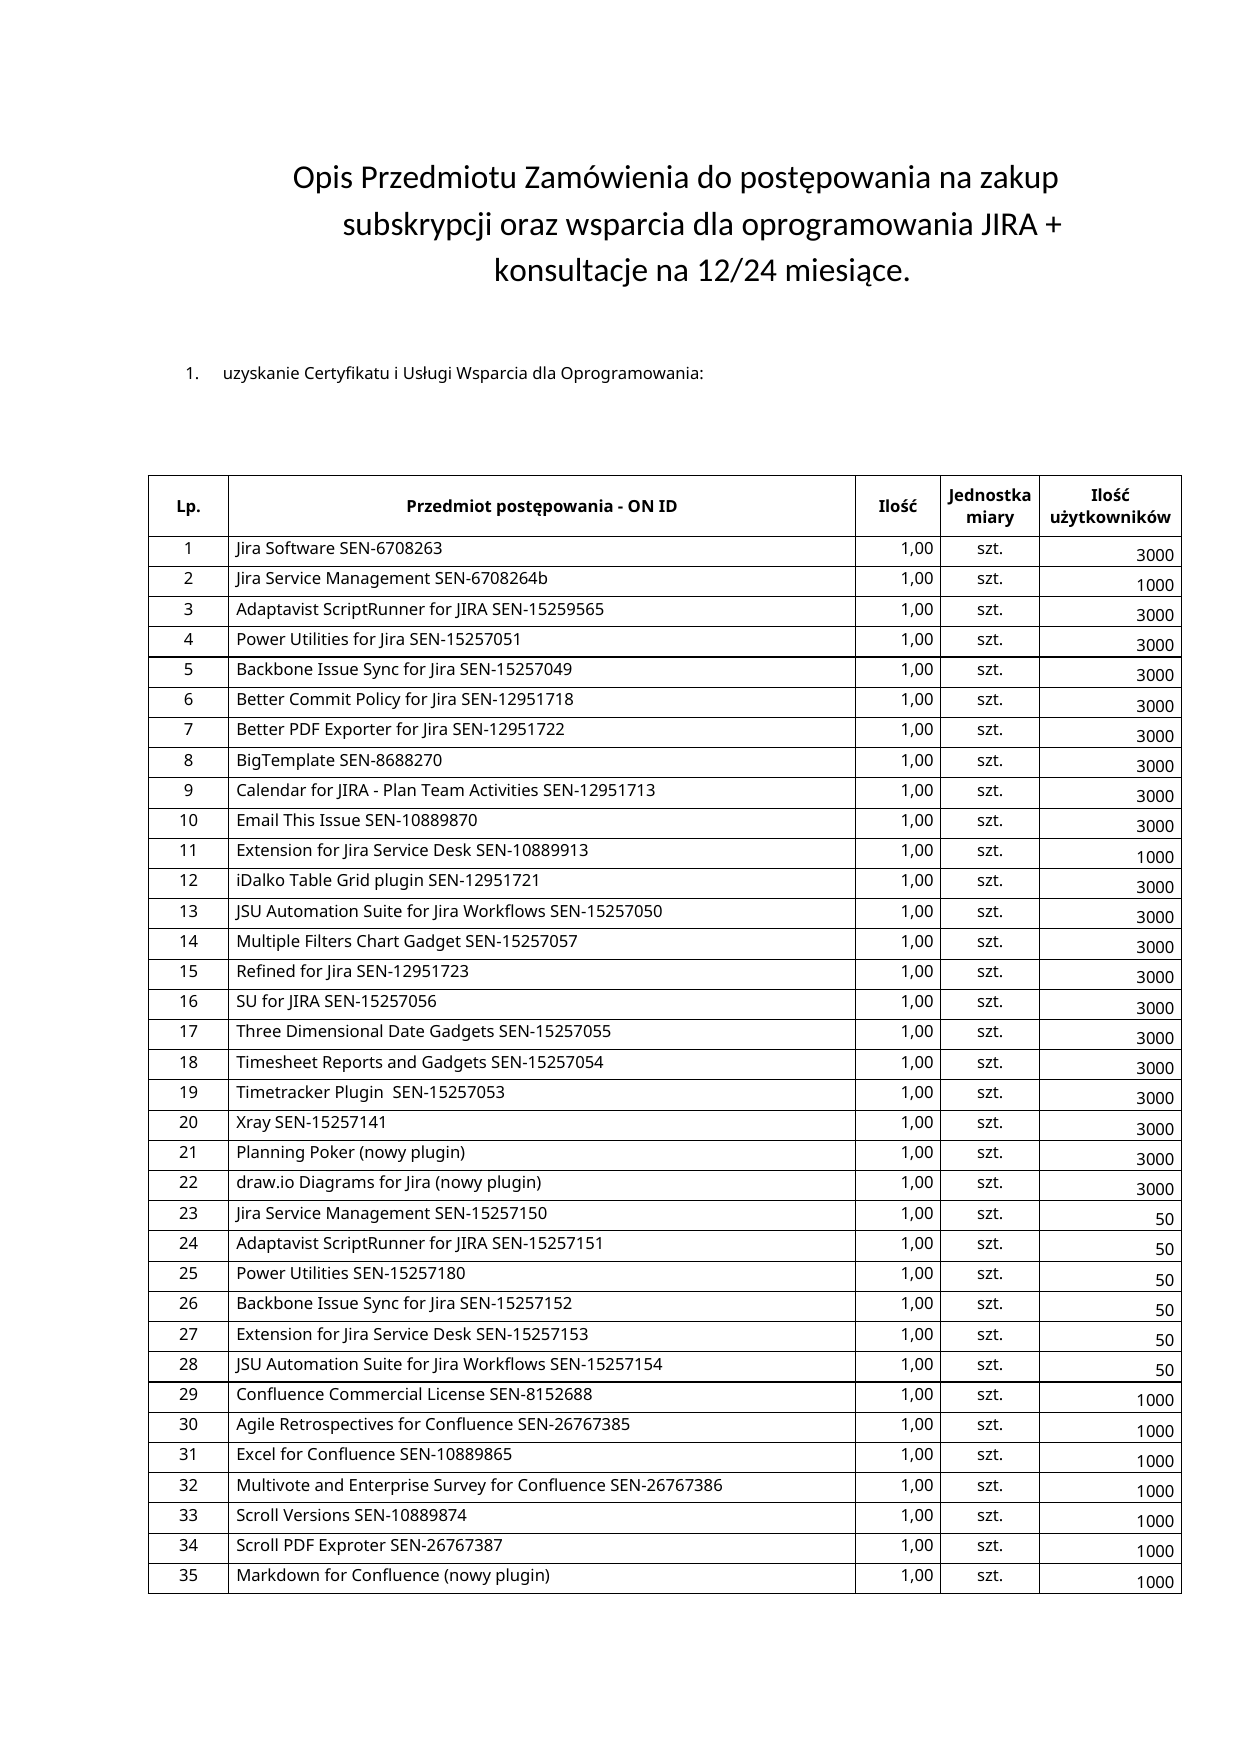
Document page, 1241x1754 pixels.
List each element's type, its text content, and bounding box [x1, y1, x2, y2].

table_cell 1000 [1040, 1564, 1181, 1593]
table_cell 1000 [1040, 1443, 1181, 1472]
table_cell Jira Software SEN-6708263 [229, 537, 855, 566]
table_cell 30 [149, 1413, 228, 1442]
table_cell Better PDF Exporter for Jira SEN-12951722 [229, 718, 855, 747]
table_cell 3 [149, 597, 228, 626]
table_cell szt. [941, 1292, 1039, 1321]
table_cell szt. [941, 597, 1039, 626]
table_cell 1000 [1040, 567, 1181, 596]
table_cell 10 [149, 809, 228, 838]
table_cell 5 [149, 658, 228, 687]
table_cell szt. [941, 537, 1039, 566]
table_cell szt. [941, 929, 1039, 958]
table_cell 1,00 [856, 1503, 940, 1532]
table_cell 1,00 [856, 688, 940, 717]
table_cell 6 [149, 688, 228, 717]
table_cell szt. [941, 1262, 1039, 1291]
table_cell 1,00 [856, 1020, 940, 1049]
table_cell Jira Service Management SEN-15257150 [229, 1201, 855, 1230]
text Opis Przedmiotu Zamówienia do postępowania na zakup subskrypcji oraz wsparcia dla oprogramowania JIRA + konsultacje na 12/24 miesiące. [260, 156, 1093, 290]
table_cell szt. [941, 658, 1039, 687]
table_cell szt. [941, 1111, 1039, 1140]
table_cell 18 [149, 1050, 228, 1079]
table_cell 50 [1040, 1352, 1181, 1381]
table_cell szt. [941, 960, 1039, 989]
table_cell 3000 [1040, 960, 1181, 989]
table_cell 1,00 [856, 1292, 940, 1321]
table_cell 34 [149, 1534, 228, 1563]
table_cell 1,00 [856, 1171, 940, 1200]
table_cell 15 [149, 960, 228, 989]
table_cell Markdown for Confluence (nowy plugin) [229, 1564, 855, 1593]
table_cell szt. [941, 567, 1039, 596]
table_cell szt. [941, 1050, 1039, 1079]
table_cell 29 [149, 1383, 228, 1412]
table_cell 50 [1040, 1201, 1181, 1230]
table_cell JSU Automation Suite for Jira Workflows SEN-15257154 [229, 1352, 855, 1381]
table_cell 50 [1040, 1292, 1181, 1321]
table_cell 23 [149, 1201, 228, 1230]
table_cell Xray SEN-15257141 [229, 1111, 855, 1140]
table_cell szt. [941, 1383, 1039, 1412]
table_cell 3000 [1040, 748, 1181, 777]
table_cell 3000 [1040, 1141, 1181, 1170]
table_cell 1,00 [856, 1080, 940, 1109]
table_cell 28 [149, 1352, 228, 1381]
table_cell Multiple Filters Chart Gadget SEN-15257057 [229, 929, 855, 958]
table_cell 1,00 [856, 990, 940, 1019]
table_cell 1,00 [856, 1262, 940, 1291]
table_cell 21 [149, 1141, 228, 1170]
table_header Ilość użytkowników [1040, 476, 1181, 536]
table_cell 3000 [1040, 627, 1181, 656]
table_cell 3000 [1040, 869, 1181, 898]
table_cell szt. [941, 1020, 1039, 1049]
table_cell 14 [149, 929, 228, 958]
table_cell 1,00 [856, 1473, 940, 1502]
table_cell 3000 [1040, 537, 1181, 566]
table_cell szt. [941, 1201, 1039, 1230]
table_cell 1,00 [856, 1413, 940, 1442]
table_cell Email This Issue SEN-10889870 [229, 809, 855, 838]
table_cell 3000 [1040, 688, 1181, 717]
table_cell Three Dimensional Date Gadgets SEN-15257055 [229, 1020, 855, 1049]
table_cell 50 [1040, 1231, 1181, 1261]
table_cell 32 [149, 1473, 228, 1502]
table_cell 1,00 [856, 1111, 940, 1140]
table_cell 3000 [1040, 778, 1181, 807]
table_cell 1,00 [856, 537, 940, 566]
table_cell Power Utilities for Jira SEN-15257051 [229, 627, 855, 656]
table_cell szt. [941, 990, 1039, 1019]
table_cell szt. [941, 778, 1039, 807]
table_cell 3000 [1040, 1080, 1181, 1109]
table_cell 12 [149, 869, 228, 898]
table_cell 9 [149, 778, 228, 807]
table_cell 27 [149, 1322, 228, 1351]
table_cell 1,00 [856, 748, 940, 777]
table_cell 1,00 [856, 1201, 940, 1230]
table_cell 1,00 [856, 839, 940, 868]
table_cell BigTemplate SEN-8688270 [229, 748, 855, 777]
table_cell szt. [941, 748, 1039, 777]
table_header Przedmiot postępowania - ON ID [229, 476, 855, 536]
table_cell 3000 [1040, 929, 1181, 958]
table_cell 3000 [1040, 597, 1181, 626]
table_cell Timetracker Plugin SEN-15257053 [229, 1080, 855, 1109]
table_header Lp. [149, 476, 228, 536]
table_cell 1000 [1040, 1413, 1181, 1442]
table_cell Extension for Jira Service Desk SEN-15257153 [229, 1322, 855, 1351]
table_cell 1000 [1040, 839, 1181, 868]
table_cell Adaptavist ScriptRunner for JIRA SEN-15257151 [229, 1231, 855, 1261]
table_cell Better Commit Policy for Jira SEN-12951718 [229, 688, 855, 717]
table_cell 1000 [1040, 1503, 1181, 1532]
table_cell Planning Poker (nowy plugin) [229, 1141, 855, 1170]
table_cell 1,00 [856, 929, 940, 958]
table_cell Scroll PDF Exproter SEN-26767387 [229, 1534, 855, 1563]
table_cell 1,00 [856, 1383, 940, 1412]
table_cell Jira Service Management SEN-6708264b [229, 567, 855, 596]
table_cell 35 [149, 1564, 228, 1593]
table_cell 3000 [1040, 899, 1181, 928]
table_cell 3000 [1040, 1171, 1181, 1200]
table_cell 1 [149, 537, 228, 566]
table_cell 1,00 [856, 1050, 940, 1079]
table_header Jednostka miary [941, 476, 1039, 536]
table_cell 3000 [1040, 658, 1181, 687]
list uzyskanie Certyfikatu i Usługi Wsparcia dla Oprogramowania: [185, 362, 1093, 384]
table_cell 25 [149, 1262, 228, 1291]
table_cell 1,00 [856, 869, 940, 898]
table_cell 7 [149, 718, 228, 747]
table_cell Power Utilities SEN-15257180 [229, 1262, 855, 1291]
table_cell 3000 [1040, 809, 1181, 838]
table_cell 16 [149, 990, 228, 1019]
table_cell 1,00 [856, 778, 940, 807]
table_cell 1,00 [856, 1231, 940, 1261]
table_cell 1,00 [856, 718, 940, 747]
table_cell SU for JIRA SEN-15257056 [229, 990, 855, 1019]
table_cell 1,00 [856, 1141, 940, 1170]
table_cell szt. [941, 869, 1039, 898]
table_cell 1000 [1040, 1383, 1181, 1412]
table_cell 1000 [1040, 1534, 1181, 1563]
table_cell 1000 [1040, 1473, 1181, 1502]
table_cell 50 [1040, 1262, 1181, 1291]
table_cell 33 [149, 1503, 228, 1532]
table_cell szt. [941, 1503, 1039, 1532]
table_cell 17 [149, 1020, 228, 1049]
table_cell Confluence Commercial License SEN-8152688 [229, 1383, 855, 1412]
table_cell 8 [149, 748, 228, 777]
table_cell szt. [941, 1141, 1039, 1170]
table_cell Multivote and Enterprise Survey for Confluence SEN-26767386 [229, 1473, 855, 1502]
table_cell 3000 [1040, 1020, 1181, 1049]
table_cell 1,00 [856, 597, 940, 626]
table_cell 1,00 [856, 627, 940, 656]
table_cell 1,00 [856, 1534, 940, 1563]
table_cell 1,00 [856, 809, 940, 838]
table_cell szt. [941, 1413, 1039, 1442]
table_cell szt. [941, 1443, 1039, 1472]
table_cell szt. [941, 1231, 1039, 1261]
table_cell 1,00 [856, 899, 940, 928]
table_cell 4 [149, 627, 228, 656]
table_cell szt. [941, 899, 1039, 928]
table_cell 31 [149, 1443, 228, 1472]
table_cell szt. [941, 1473, 1039, 1502]
table_cell draw.io Diagrams for Jira (nowy plugin) [229, 1171, 855, 1200]
table_cell 24 [149, 1231, 228, 1261]
table_cell Extension for Jira Service Desk SEN-10889913 [229, 839, 855, 868]
table_cell 19 [149, 1080, 228, 1109]
table_cell Agile Retrospectives for Confluence SEN-26767385 [229, 1413, 855, 1442]
table_cell Excel for Confluence SEN-10889865 [229, 1443, 855, 1472]
table_cell szt. [941, 1352, 1039, 1381]
table_cell 3000 [1040, 990, 1181, 1019]
table_cell 13 [149, 899, 228, 928]
table_cell 11 [149, 839, 228, 868]
table_cell szt. [941, 1080, 1039, 1109]
table_cell 50 [1040, 1322, 1181, 1351]
table_cell Scroll Versions SEN-10889874 [229, 1503, 855, 1532]
table_cell 3000 [1040, 1050, 1181, 1079]
table_cell Refined for Jira SEN-12951723 [229, 960, 855, 989]
table_cell Backbone Issue Sync for Jira SEN-15257152 [229, 1292, 855, 1321]
table_cell JSU Automation Suite for Jira Workflows SEN-15257050 [229, 899, 855, 928]
table_cell 1,00 [856, 1564, 940, 1593]
table_cell 3000 [1040, 718, 1181, 747]
table_cell Backbone Issue Sync for Jira SEN-15257049 [229, 658, 855, 687]
table_header Ilość [856, 476, 940, 536]
table_cell szt. [941, 1322, 1039, 1351]
table_cell 2 [149, 567, 228, 596]
table_cell 3000 [1040, 1111, 1181, 1140]
table_cell szt. [941, 1534, 1039, 1563]
table_cell Calendar for JIRA - Plan Team Activities SEN-12951713 [229, 778, 855, 807]
table_cell szt. [941, 1171, 1039, 1200]
table_cell szt. [941, 688, 1039, 717]
table_cell iDalko Table Grid plugin SEN-12951721 [229, 869, 855, 898]
table_cell Adaptavist ScriptRunner for JIRA SEN-15259565 [229, 597, 855, 626]
table_cell szt. [941, 809, 1039, 838]
table_cell 1,00 [856, 960, 940, 989]
table_cell 20 [149, 1111, 228, 1140]
table_cell szt. [941, 718, 1039, 747]
table_cell szt. [941, 1564, 1039, 1593]
table_cell 1,00 [856, 658, 940, 687]
table_cell 26 [149, 1292, 228, 1321]
table_cell 22 [149, 1171, 228, 1200]
table_cell 1,00 [856, 567, 940, 596]
table_cell szt. [941, 839, 1039, 868]
table_cell Timesheet Reports and Gadgets SEN-15257054 [229, 1050, 855, 1079]
table_cell 1,00 [856, 1443, 940, 1472]
table_cell 1,00 [856, 1322, 940, 1351]
table_cell szt. [941, 627, 1039, 656]
table_cell 1,00 [856, 1352, 940, 1381]
